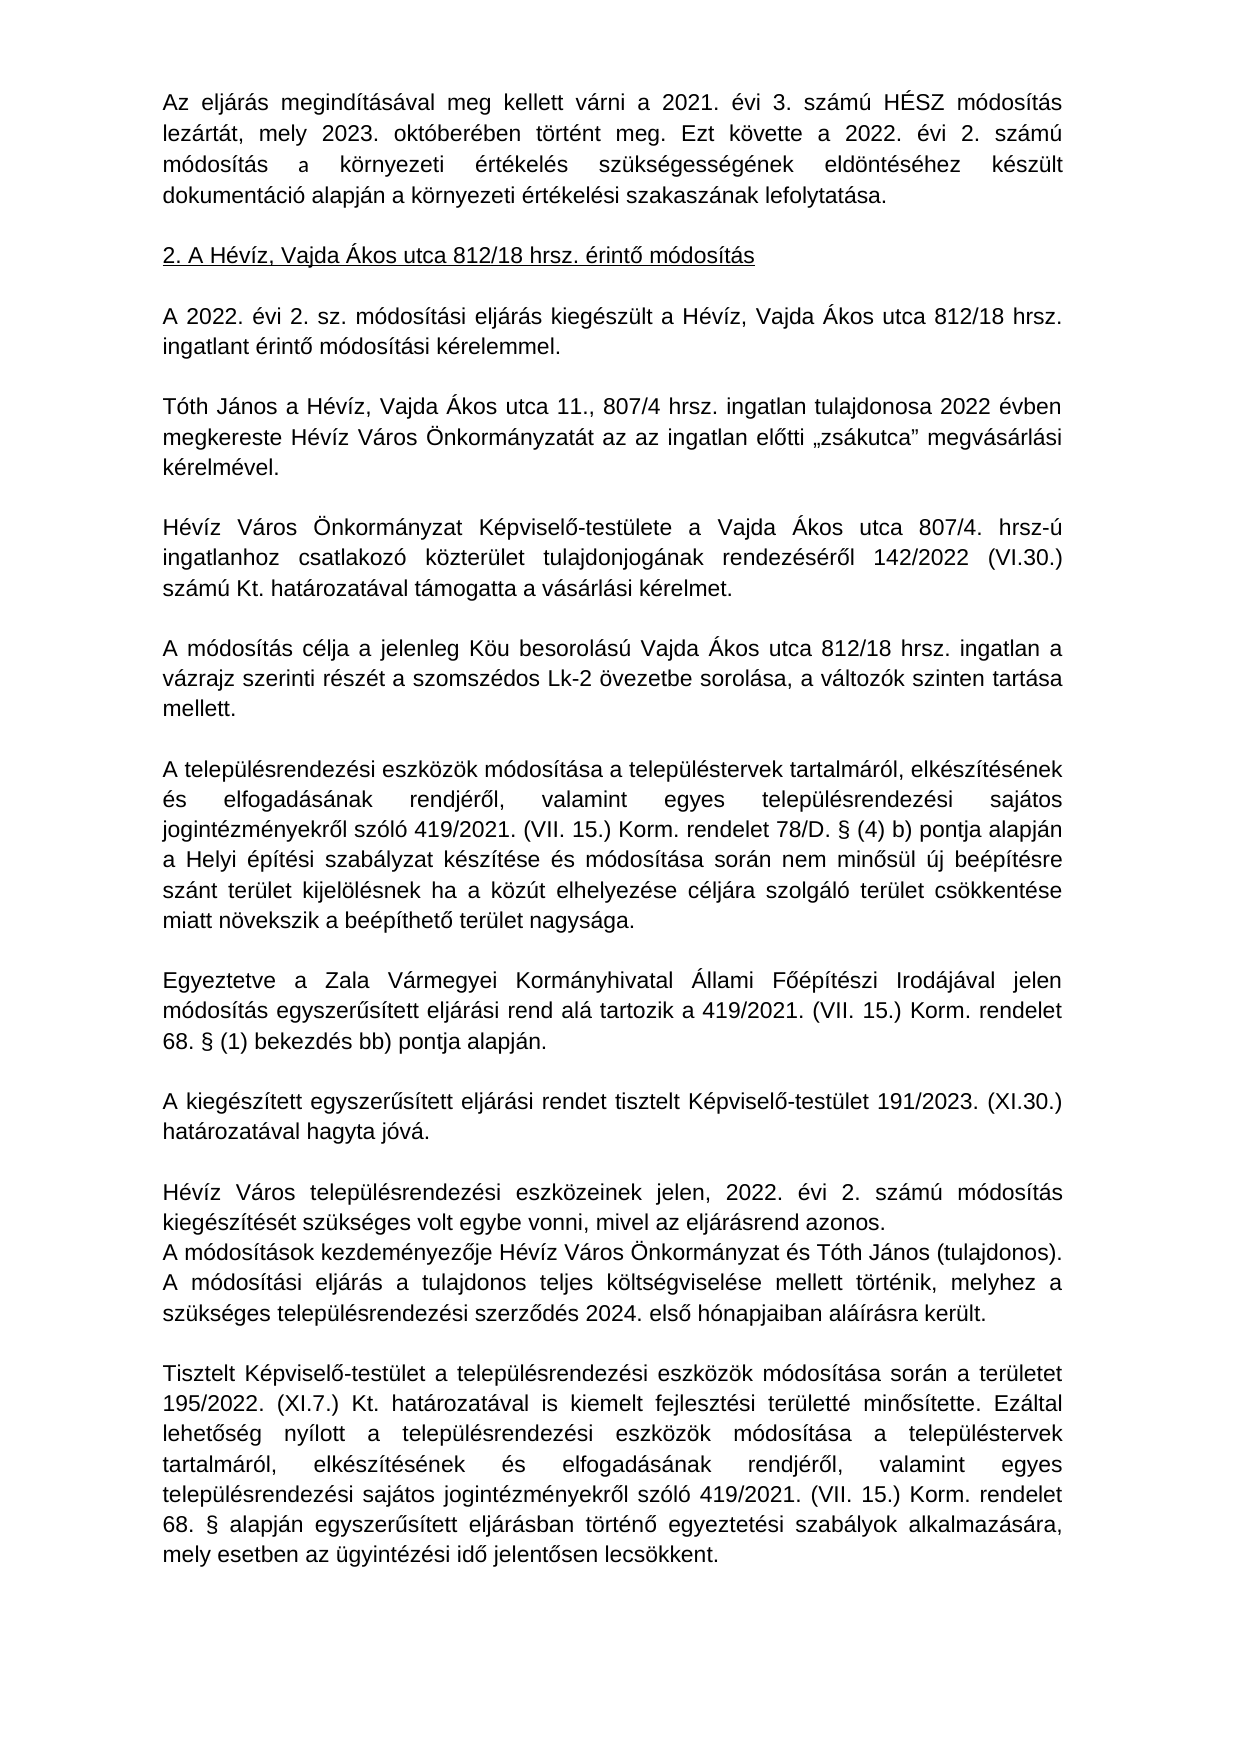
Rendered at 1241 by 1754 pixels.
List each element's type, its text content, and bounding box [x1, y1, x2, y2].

text A módosítások kezdeményezője Hévíz Város Önkormányzat és Tóth János (tulajdonos). A módosítási eljárás a tulajdonos teljes költségviselése mellett történik, melyhez a szükséges településrendezési szerződés 2024. első hónapjaiban aláírásra került. [162, 1239, 1063, 1326]
text Hévíz Város Önkormányzat Képviselő-testülete a Vajda Ákos utca 807/4. hrsz-ú ingatlanhoz csatlakozó közterület tulajdonjogának rendezéséről 142/2022 (VI.30.) számú Kt. határozatával támogatta a vásárlási kérelmet. [162, 514, 1063, 601]
text Az eljárás megindításával meg kellett várni a 2021. évi 3. számú HÉSZ módosítás lezártát, mely 2023. októberében történt meg. Ezt követte a 2022. évi 2. számú módosítás a környezeti értékelés szükségességének eldöntéséhez készült dokumentáció alapján a környezeti értékelési szakaszának lefolytatása. [162, 89, 1063, 208]
text A módosítás célja a jelenleg Köu besorolású Vajda Ákos utca 812/18 hrsz. ingatlan a vázrajz szerinti részét a szomszédos Lk-2 övezetbe sorolása, a változók szinten tartása mellett. [162, 635, 1063, 722]
text A 2022. évi 2. sz. módosítási eljárás kiegészült a Hévíz, Vajda Ákos utca 812/18 hrsz. ingatlant érintő módosítási kérelemmel. [162, 303, 1063, 359]
text A településrendezési eszközök módosítása a településtervek tartalmáról, elkészítésének és elfogadásának rendjéről, valamint egyes településrendezési sajátos jogintézményekről szóló 419/2021. (VII. 15.) Korm. rendelet 78/D. § (4) b) pontja alapján a Helyi építési szabályzat készítése és módosítása során nem minősül új beépítésre szánt terület kijelölésnek ha a közút elhelyezése céljára szolgáló terület csökkentése miatt növekszik a beépíthető terület nagysága. [162, 756, 1063, 933]
text Tóth János a Hévíz, Vajda Ákos utca 11., 807/4 hrsz. ingatlan tulajdonosa 2022 évben megkereste Hévíz Város Önkormányzatát az az ingatlan előtti „zsákutca” megvásárlási kérelmével. [162, 393, 1063, 480]
text Tisztelt Képviselő-testület a településrendezési eszközök módosítása során a területet 195/2022. (XI.7.) Kt. határozatával is kiemelt fejlesztési területté minősítette. Ezáltal lehetőség nyílott a településrendezési eszközök módosítása a településtervek tartalmáról, elkészítésének és elfogadásának rendjéről, valamint egyes településrendezési sajátos jogintézményekről szóló 419/2021. (VII. 15.) Korm. rendelet 68. § alapján egyszerűsített eljárásban történő egyeztetési szabályok alkalmazására, mely esetben az ügyintézési idő jelentősen lecsökkent. [162, 1360, 1063, 1568]
text A kiegészített egyszerűsített eljárási rendet tisztelt Képviselő-testület 191/2023. (XI.30.) határozatával hagyta jóvá. [162, 1088, 1063, 1145]
text Egyeztetve a Zala Vármegyei Kormányhivatal Állami Főépítészi Irodájával jelen módosítás egyszerűsített eljárási rend alá tartozik a 419/2021. (VII. 15.) Korm. rendelet 68. § (1) bekezdés bb) pontja alapján. [162, 967, 1063, 1054]
text 2. A Hévíz, Vajda Ákos utca 812/18 hrsz. érintő módosítás [162, 242, 1063, 269]
text Hévíz Város településrendezési eszközeinek jelen, 2022. évi 2. számú módosítás kiegészítését szükséges volt egybe vonni, mivel az eljárásrend azonos. [162, 1179, 1063, 1235]
